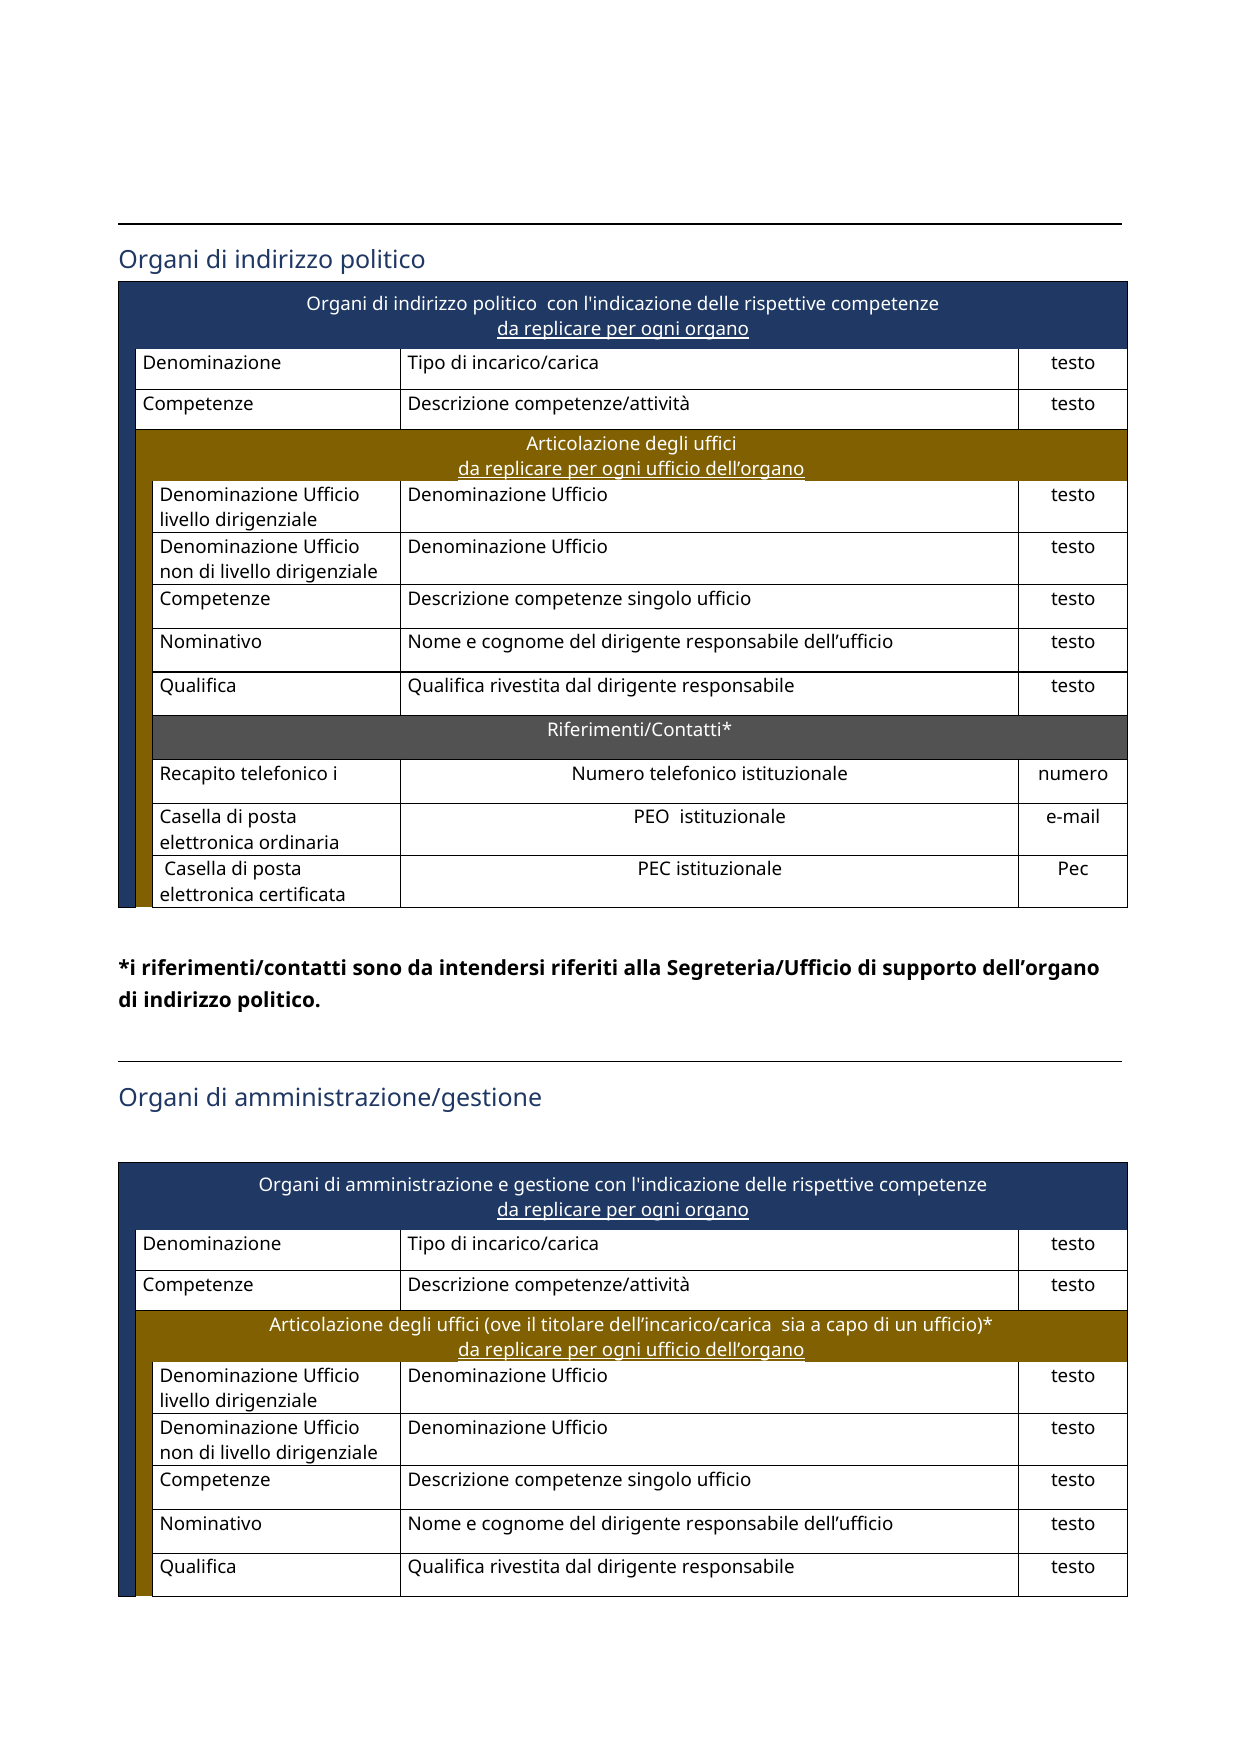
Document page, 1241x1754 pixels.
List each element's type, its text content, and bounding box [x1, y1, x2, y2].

table_cell Qualifica [153, 1554, 400, 1596]
table_cell Denominazione [136, 349, 400, 389]
table_cell Denominazione Ufficio non di livello dirigenziale [153, 533, 400, 584]
table_cell Nome e cognome del dirigente responsabile dell’ufficio [401, 1510, 1018, 1552]
table_cell testo [1019, 533, 1127, 584]
table_cell Descrizione competenze/attività [401, 1271, 1018, 1310]
table_cell Qualifica rivestita dal dirigente responsabile [401, 1554, 1018, 1596]
table_cell Denominazione Ufficio livello dirigenziale [153, 481, 400, 532]
table_cell testo [1019, 585, 1127, 628]
table_cell testo [1019, 629, 1127, 671]
table_header Organi di amministrazione e gestione con l'indicazione delle rispettive competenze da replicare per ogni organo [119, 1163, 1127, 1230]
table_cell Descrizione competenze singolo ufficio [401, 1466, 1018, 1509]
table_cell testo [1019, 390, 1127, 429]
table_cell Denominazione Ufficio [401, 533, 1018, 584]
table_cell Descrizione competenze/attività [401, 390, 1018, 429]
table_cell Competenze [153, 1466, 400, 1509]
table_cell Pec [1019, 856, 1127, 907]
table_cell Nominativo [153, 1510, 400, 1552]
table_cell testo [1019, 349, 1127, 389]
text *i riferimenti/contatti sono da intendersi riferiti alla Segreteria/Ufficio di supporto dell’organo di indirizzo politico. [118, 953, 1122, 1014]
table_cell testo [1019, 673, 1127, 715]
table_cell Denominazione Ufficio livello dirigenziale [153, 1362, 400, 1413]
table_cell Nome e cognome del dirigente responsabile dell’ufficio [401, 629, 1018, 671]
table_cell testo [1019, 1510, 1127, 1552]
table_cell Competenze [136, 1271, 400, 1310]
table_cell Denominazione Ufficio [401, 481, 1018, 532]
table_cell testo [1019, 1466, 1127, 1509]
table_cell [136, 1362, 152, 1596]
table_cell Casella di posta elettronica certificata [153, 856, 400, 907]
table_cell Descrizione competenze singolo ufficio [401, 585, 1018, 628]
table_cell Tipo di incarico/carica [401, 349, 1018, 389]
table_cell Denominazione Ufficio non di livello dirigenziale [153, 1414, 400, 1465]
table_cell testo [1019, 1414, 1127, 1465]
table_cell [119, 349, 135, 907]
table_header Organi di indirizzo politico con l'indicazione delle rispettive competenze da replicare per ogni organo [119, 282, 1127, 349]
table_cell Articolazione degli uffici (ove il titolare dell’incarico/carica sia a capo di un ufficio)* da replicare per ogni ufficio dell’organo [136, 1311, 1127, 1362]
table_cell [136, 481, 152, 907]
table_cell Recapito telefonico i [153, 760, 400, 802]
table_cell Qualifica [153, 673, 400, 715]
table_cell testo [1019, 1271, 1127, 1310]
table_cell Competenze [136, 390, 400, 429]
table_cell Numero telefonico istituzionale [401, 760, 1018, 802]
table_cell PEC istituzionale [401, 856, 1018, 907]
table_cell testo [1019, 481, 1127, 532]
table_cell testo [1019, 1362, 1127, 1413]
table_cell Denominazione Ufficio [401, 1414, 1018, 1465]
table_cell numero [1019, 760, 1127, 802]
table_cell Nominativo [153, 629, 400, 671]
table_cell Casella di posta elettronica ordinaria [153, 804, 400, 854]
subtitle Organi di indirizzo politico [118, 241, 1122, 276]
table_cell testo [1019, 1230, 1127, 1270]
subtitle Organi di amministrazione/gestione [118, 1079, 1122, 1113]
table_cell Denominazione [136, 1230, 400, 1270]
table_cell testo [1019, 1554, 1127, 1596]
table_cell Denominazione Ufficio [401, 1362, 1018, 1413]
table_cell Tipo di incarico/carica [401, 1230, 1018, 1270]
table_cell Competenze [153, 585, 400, 628]
table_cell Qualifica rivestita dal dirigente responsabile [401, 673, 1018, 715]
table_cell Riferimenti/Contatti* [153, 716, 1127, 759]
table_cell Articolazione degli uffici da replicare per ogni ufficio dell’organo [136, 430, 1127, 481]
table_cell [119, 1230, 135, 1596]
table_cell PEO istituzionale [401, 804, 1018, 854]
table_cell e-mail [1019, 804, 1127, 854]
